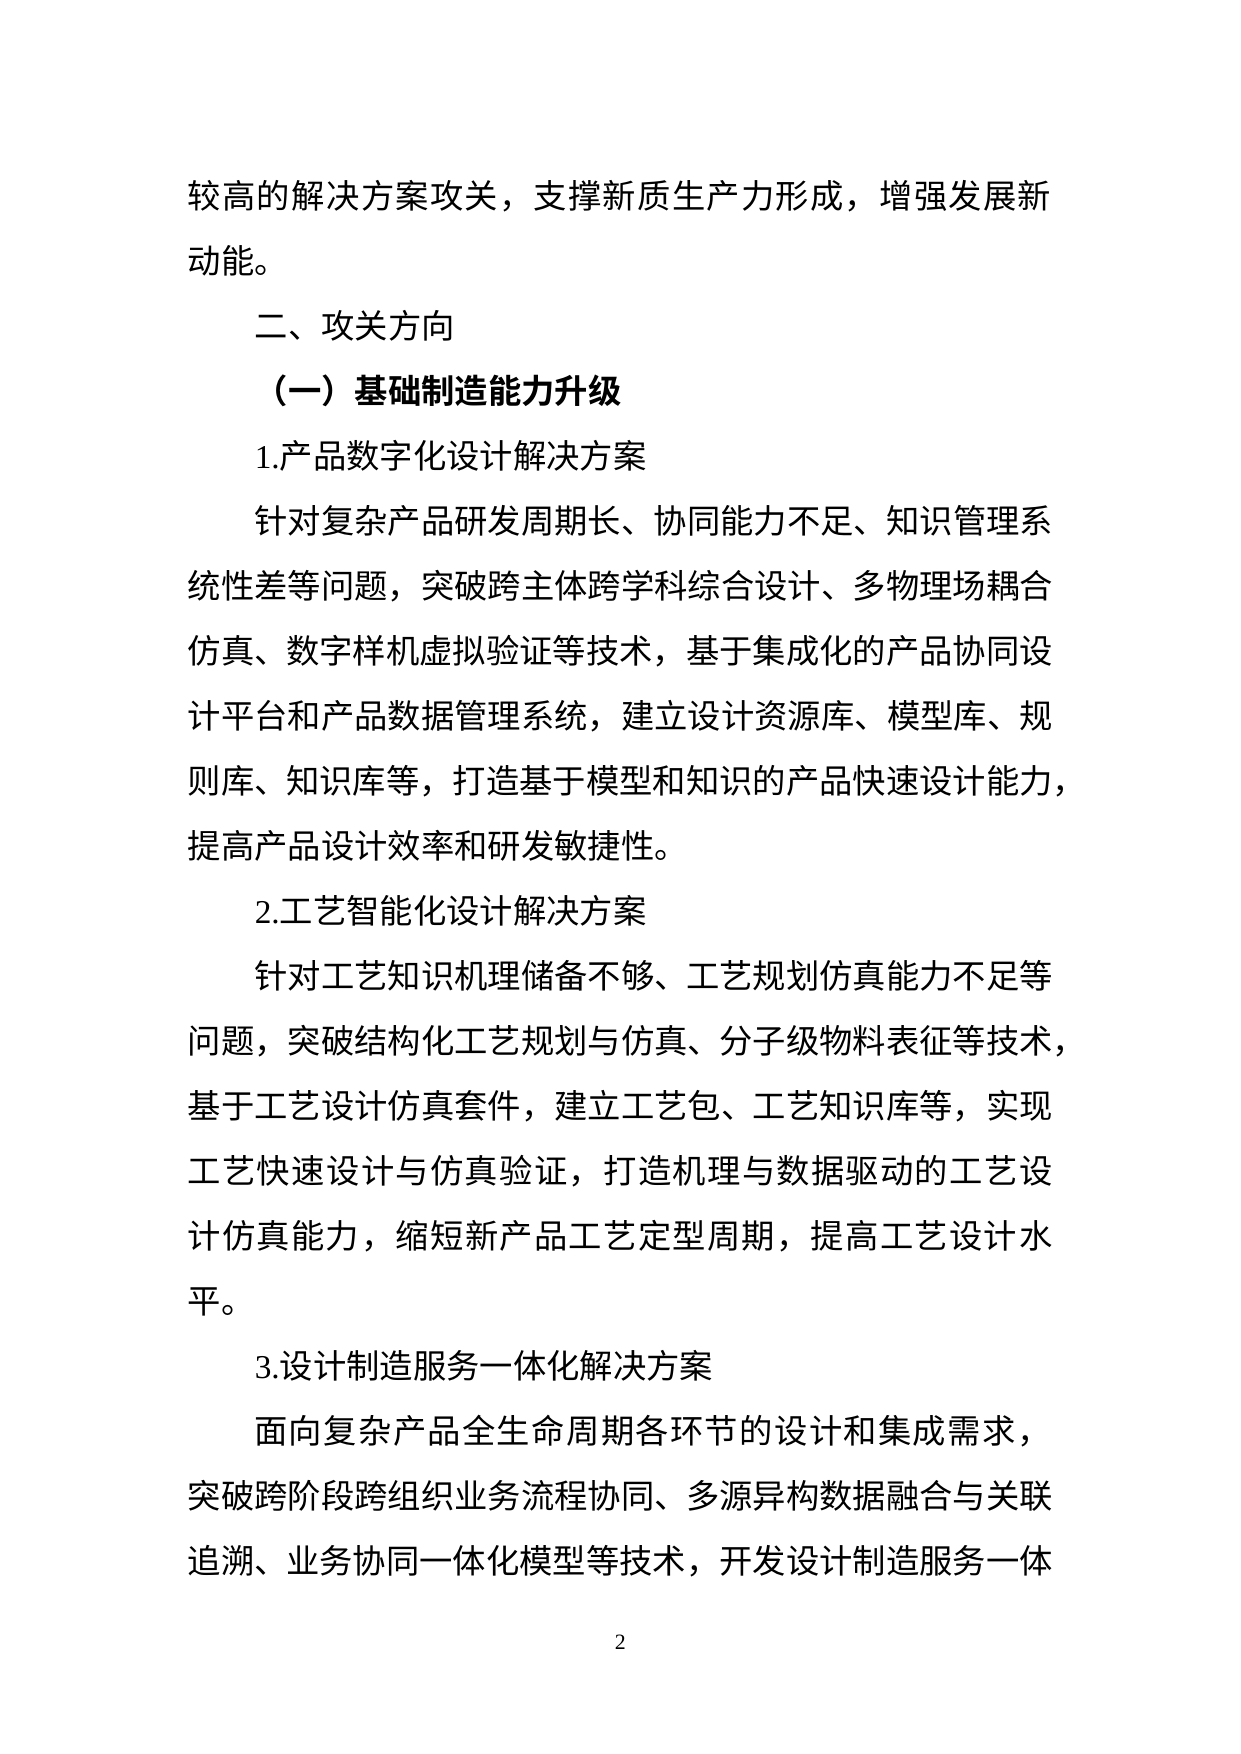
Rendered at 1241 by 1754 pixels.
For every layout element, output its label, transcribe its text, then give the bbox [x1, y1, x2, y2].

subtitle 1.产品数字化设计解决方案 [187, 422, 1053, 487]
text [187, 162, 1053, 292]
subtitle 二、攻关方向 [187, 292, 1053, 357]
subtitle 2.工艺智能化设计解决方案 [187, 877, 1053, 942]
text 针对工艺知识机理储备不够、工艺规划仿真能力不足等问题，突破结构化工艺规划与仿真、分子级物料表征等技术，基于工艺设计仿真套件，建立工艺包、工艺知识库等，实现工艺快速设计与仿真验证，打造机理与数据驱动的工艺设计仿真能力，缩短新产品工艺定型周期，提高工艺设计水平。 [187, 942, 1053, 1332]
text 针对复杂产品研发周期长、协同能力不足、知识管理系统性差等问题，突破跨主体跨学科综合设计、多物理场耦合仿真、数字样机虚拟验证等技术，基于集成化的产品协同设计平台和产品数据管理系统，建立设计资源库、模型库、规则库、知识库等，打造基于模型和知识的产品快速设计能力，提高产品设计效率和研发敏捷性。 [187, 487, 1053, 877]
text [187, 1397, 1053, 1592]
subtitle （一）基础制造能力升级 [187, 357, 1053, 422]
subtitle 3.设计制造服务一体化解决方案 [187, 1332, 1053, 1397]
